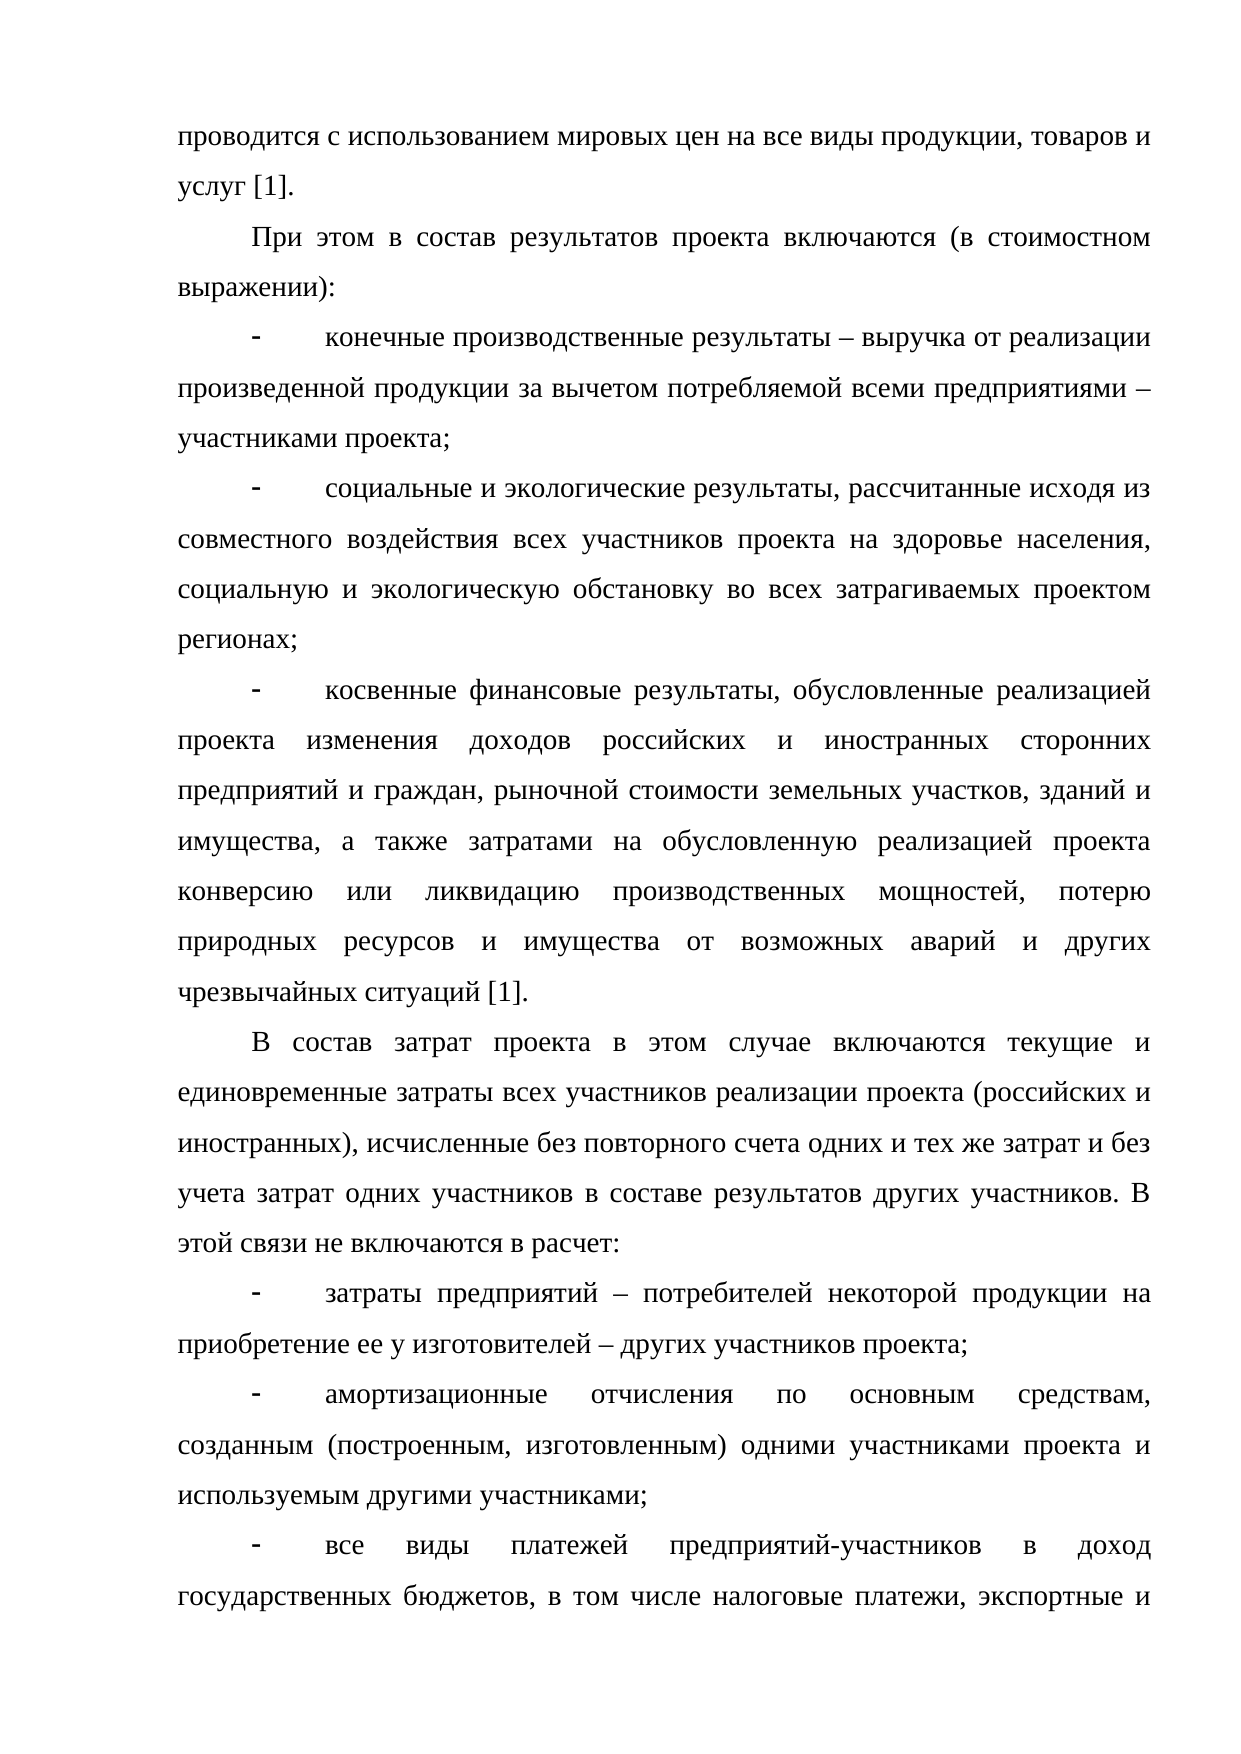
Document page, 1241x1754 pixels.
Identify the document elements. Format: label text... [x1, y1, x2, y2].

text В состав затрат проекта в этом случае включаются текущие и единовременные затраты всех участников реализации проекта (российских и иностранных), исчисленные без повторного счета одних и тех же затрат и без учета затрат одних участников в составе результатов других участников. В этой связи не включаются в расчет: [177, 1024, 1152, 1259]
text При этом в состав результатов проекта включаются (в стоимостном выражении): [177, 219, 1152, 303]
list затраты предприятий – потребителей некоторой продукции на приобретение ее у изготовителей – других участников проекта; [177, 1276, 1152, 1359]
list социальные и экологические результаты, рассчитанные исходя из совместного воздействия всех участников проекта на здоровье населения, социальную и экологическую обстановку во всех затрагиваемых проектом регионах; [177, 470, 1152, 655]
list амортизационные отчисления по основным средствам, созданным (построенным, изготовленным) одними участниками проекта и используемым другими участниками; [177, 1376, 1152, 1511]
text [177, 118, 1152, 202]
list косвенные финансовые результаты, обусловленные реализацией проекта изменения доходов российских и иностранных сторонних предприятий и граждан, рыночной стоимости земельных участков, зданий и имущества, а также затратами на обусловленную реализацией проекта конверсию или ликвидацию производственных мощностей, потерю природных ресурсов и имущества от возможных аварий и других чрезвычайных ситуаций [1]. [177, 672, 1152, 1007]
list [177, 1527, 1152, 1611]
list конечные производственные результаты – выручка от реализации произведенной продукции за вычетом потребляемой всеми предприятиями – участниками проекта; [177, 319, 1152, 454]
